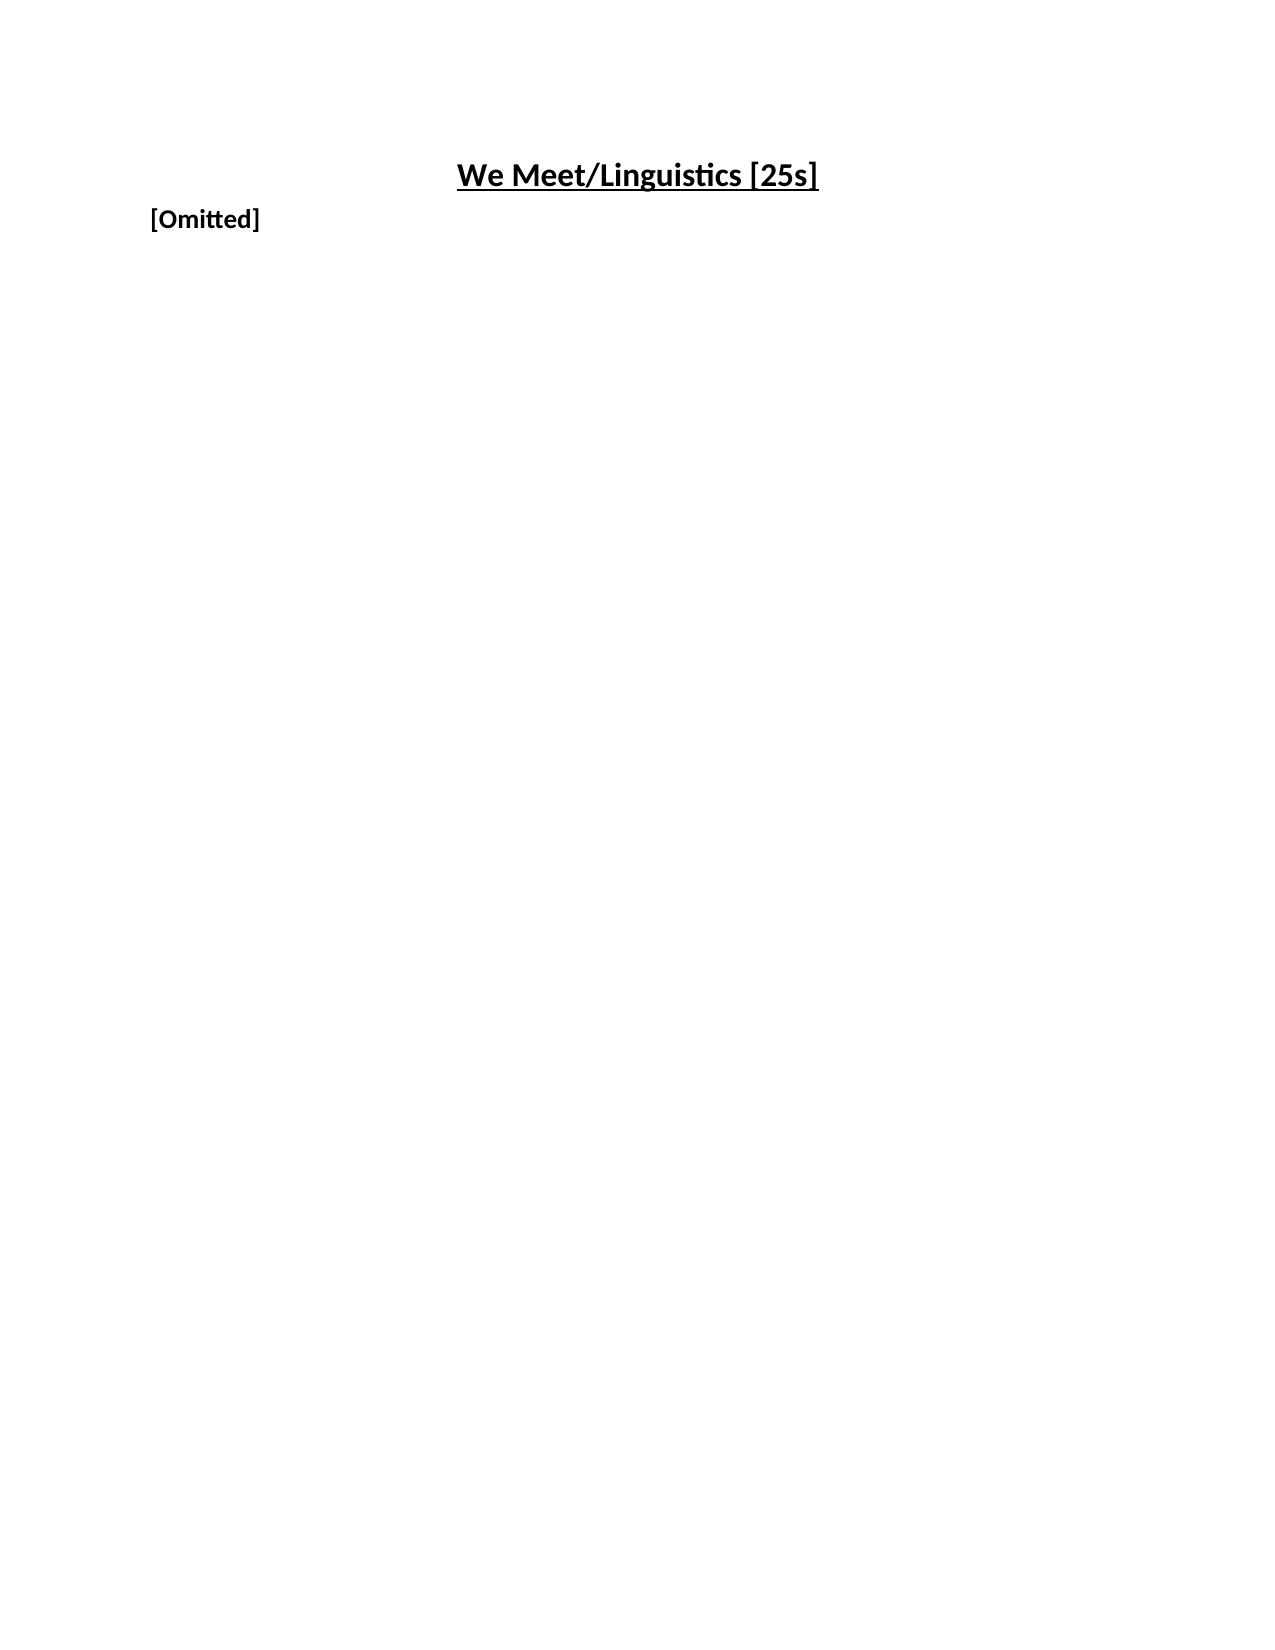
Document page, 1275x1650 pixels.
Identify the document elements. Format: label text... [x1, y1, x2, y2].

subtitle We Meet/Linguistics [25s] [150, 154, 1125, 195]
subtitle [Omitted] [150, 202, 1125, 235]
